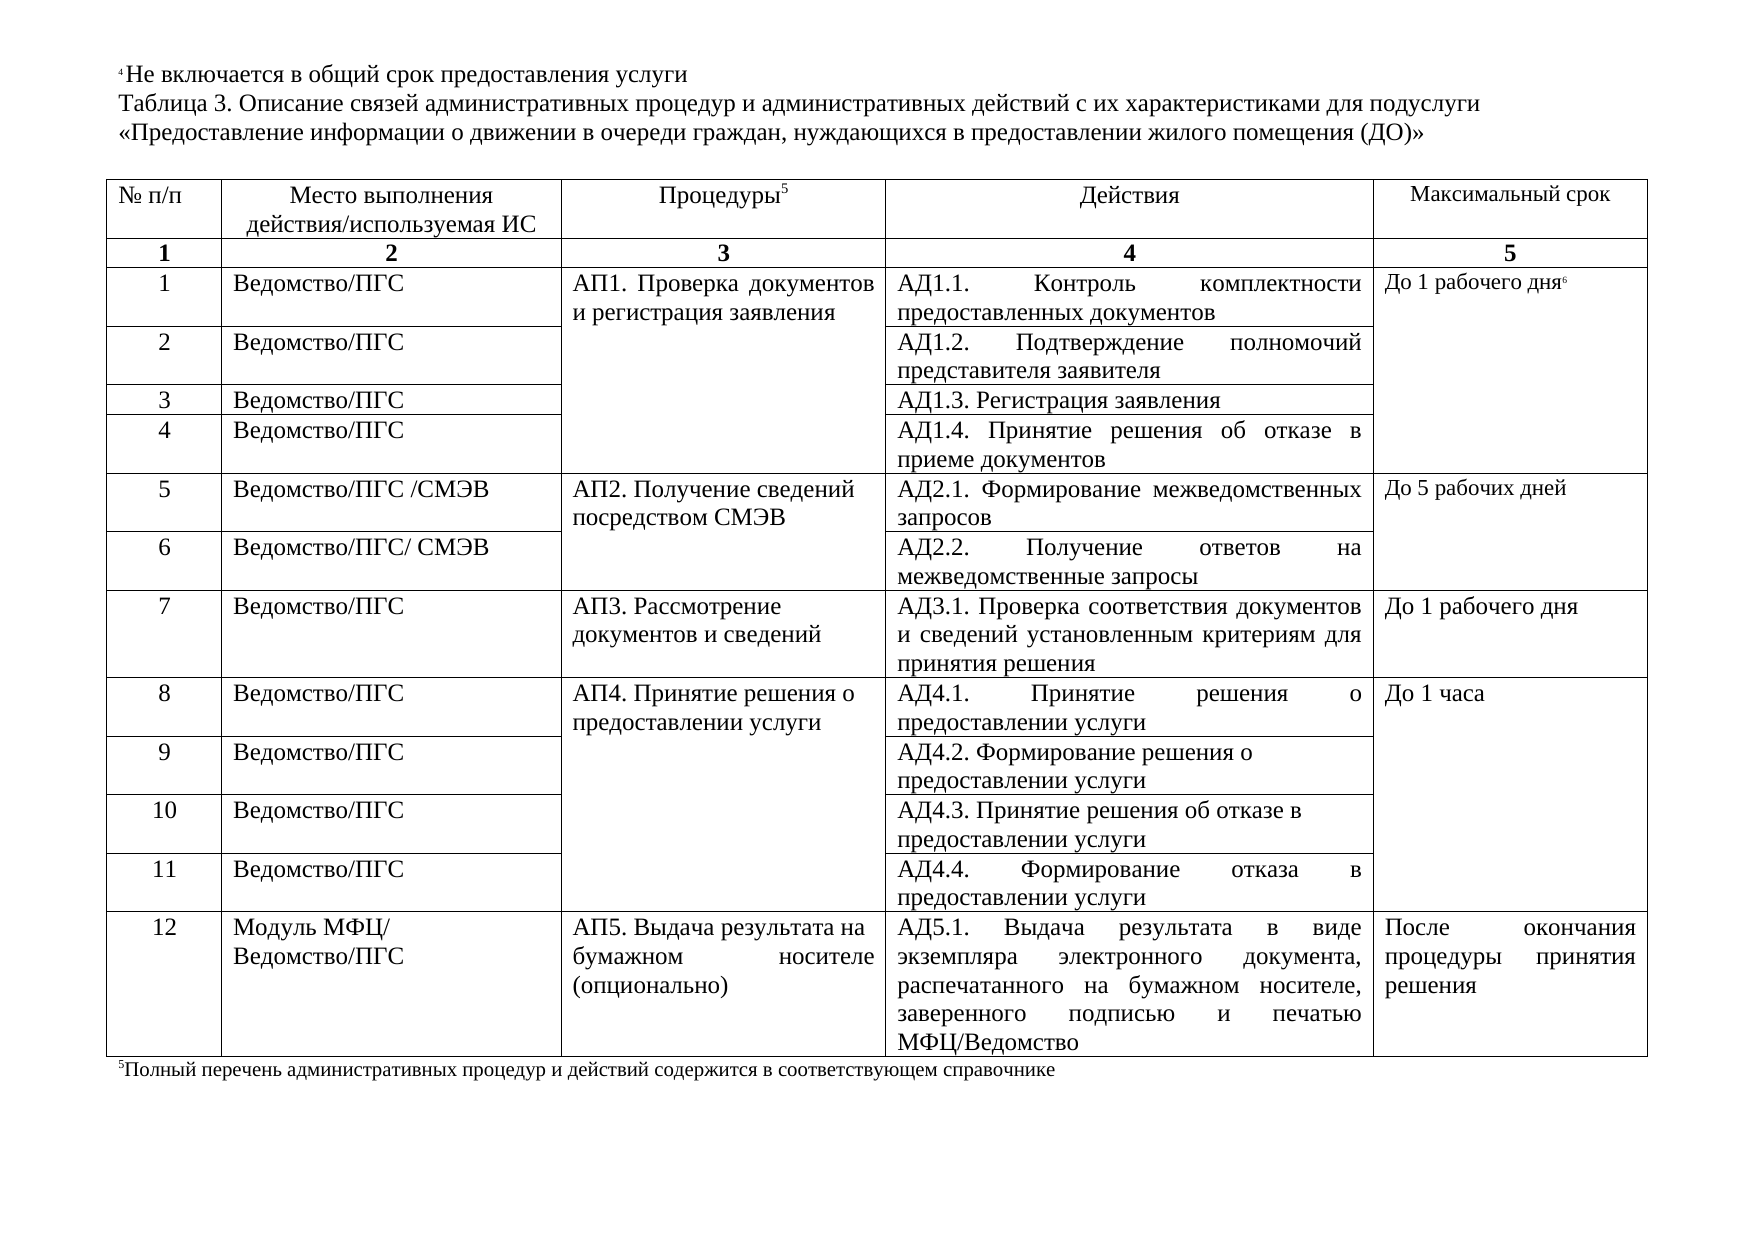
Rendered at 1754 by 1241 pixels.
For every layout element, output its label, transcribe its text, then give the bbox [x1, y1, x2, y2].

table_header Действия [886, 180, 1373, 237]
table_cell АД1.1. Контроль комплектности предоставленных документов [886, 268, 1373, 326]
table_cell Ведомство/ПГС [222, 327, 561, 384]
table_cell Модуль МФЦ/ Ведомство/ПГС [222, 912, 561, 1056]
table_cell После окончания процедуры принятия решения [1374, 912, 1647, 1056]
table_cell АП5. Выдача результата на бумажном носителе (опционально) [562, 912, 885, 1056]
table_cell АД3.1. Проверка соответствия документов и сведений установленным критериям для принятия решения [886, 591, 1373, 677]
table_cell До 1 часа [1374, 678, 1647, 911]
table_cell Ведомство/ПГС [222, 737, 561, 794]
table_cell 9 [107, 737, 221, 794]
table_header Место выполнения действия/используемая ИС [222, 180, 561, 237]
text «Предоставление информации о движении в очереди граждан, нуждающихся в предоставлении жилого помещения (ДО)» [118, 117, 1636, 145]
table_cell Ведомство/ПГС [222, 678, 561, 736]
table_cell Ведомство/ПГС [222, 854, 561, 911]
table_cell АД1.2. Подтверждение полномочий представителя заявителя [886, 327, 1373, 384]
table_header Процедуры5 [562, 180, 885, 237]
table_cell 4 [886, 239, 1373, 267]
table_cell АП1. Проверка документов и регистрация заявления [562, 268, 885, 473]
table_cell До 5 рабочих дней [1374, 474, 1647, 590]
table_cell 1 [107, 239, 221, 267]
table_cell 10 [107, 795, 221, 853]
table_cell АД1.4. Принятие решения об отказе в приеме документов [886, 415, 1373, 473]
text 4 Не включается в общий срок предоставления услуги [118, 59, 1636, 88]
text Таблица 3. Описание связей административных процедур и административных действий с их характеристиками для подуслуги [118, 88, 1636, 117]
table_cell АП3. Рассмотрение документов и сведений [562, 591, 885, 677]
text 5Полный перечень административных процедур и действий содержится в соответствующем справочнике [118, 1057, 1636, 1081]
table_cell 5 [1374, 239, 1647, 267]
table_cell Ведомство/ПГС [222, 591, 561, 677]
table_header № п/п [107, 180, 221, 237]
table_cell 3 [562, 239, 885, 267]
table_cell 2 [107, 327, 221, 384]
table_cell 11 [107, 854, 221, 911]
table_cell До 1 рабочего дня6 [1374, 268, 1647, 473]
table_cell Ведомство/ПГС/ СМЭВ [222, 532, 561, 590]
table_cell АП2. Получение сведений посредством СМЭВ [562, 474, 885, 590]
table_cell 6 [107, 532, 221, 590]
table_cell 8 [107, 678, 221, 736]
table_cell 12 [107, 912, 221, 1056]
table_cell АД4.2. Формирование решения о предоставлении услуги [886, 737, 1373, 794]
table_cell АД1.3. Регистрация заявления [886, 385, 1373, 414]
table_cell 7 [107, 591, 221, 677]
table_cell АД2.2. Получение ответов на межведомственные запросы [886, 532, 1373, 590]
table_cell 5 [107, 474, 221, 531]
table_cell АП4. Принятие решения о предоставлении услуги [562, 678, 885, 911]
table_cell Ведомство/ПГС [222, 385, 561, 414]
table_cell Ведомство/ПГС /СМЭВ [222, 474, 561, 531]
table_cell Ведомство/ПГС [222, 268, 561, 326]
table_cell АД4.3. Принятие решения об отказе в предоставлении услуги [886, 795, 1373, 853]
table_header Максимальный срок [1374, 180, 1647, 237]
table_cell Ведомство/ПГС [222, 795, 561, 853]
table_cell АД2.1. Формирование межведомственных запросов [886, 474, 1373, 531]
table_cell Ведомство/ПГС [222, 415, 561, 473]
table_cell 1 [107, 268, 221, 326]
table_cell До 1 рабочего дня [1374, 591, 1647, 677]
table_cell АД5.1. Выдача результата в виде экземпляра электронного документа, распечатанного на бумажном носителе, заверенного подписью и печатью МФЦ/Ведомство [886, 912, 1373, 1056]
table_cell 3 [107, 385, 221, 414]
table_cell 2 [222, 239, 561, 267]
table_cell АД4.1. Принятие решения о предоставлении услуги [886, 678, 1373, 736]
table_cell 4 [107, 415, 221, 473]
table_cell АД4.4. Формирование отказа в предоставлении услуги [886, 854, 1373, 911]
